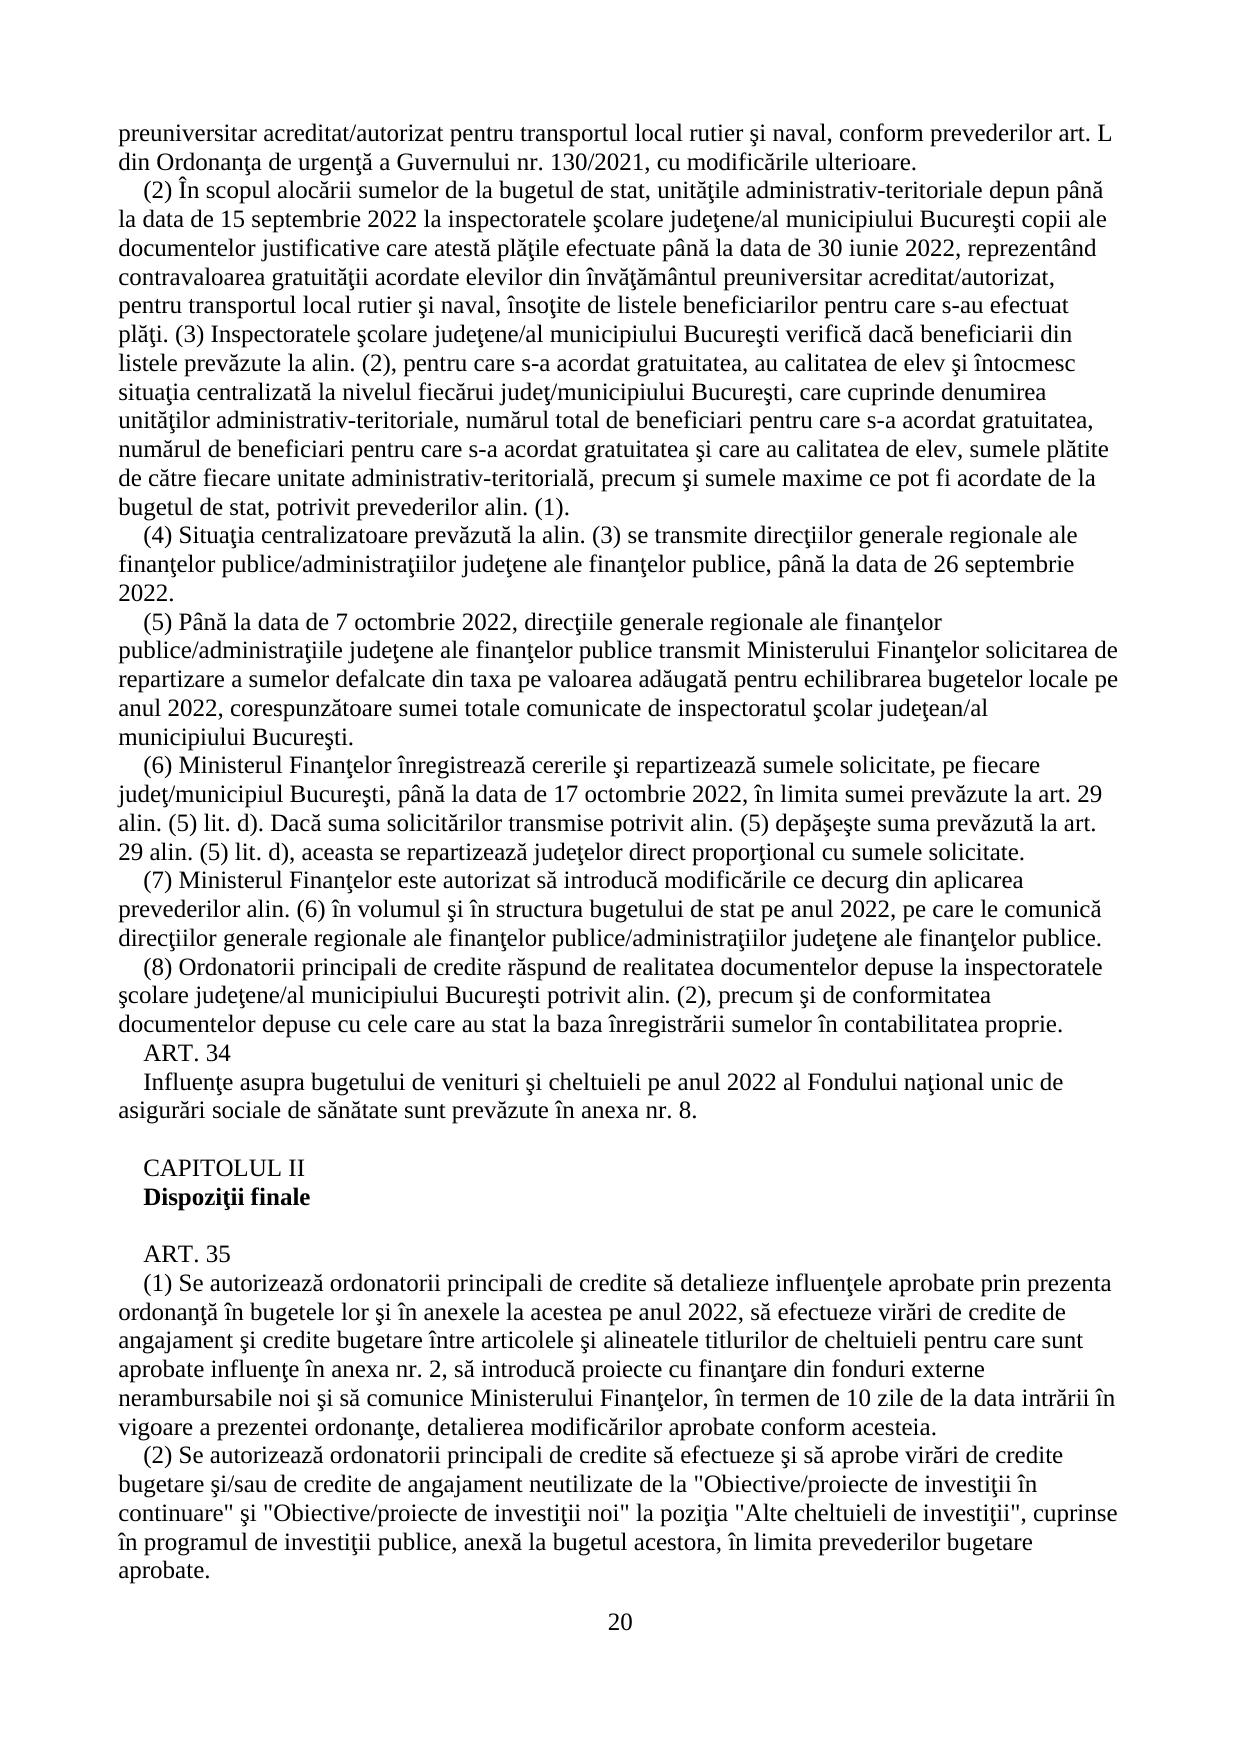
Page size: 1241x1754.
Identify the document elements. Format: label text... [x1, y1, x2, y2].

text ART. 34 [118, 1038, 1122, 1067]
text CAPITOLUL II [118, 1153, 1122, 1182]
text (2) În scopul alocării sumelor de la bugetul de stat, unităţile administrativ-teritoriale depun până la data de 15 septembrie 2022 la inspectoratele şcolare judeţene/al municipiului Bucureşti copii ale documentelor justificative care atestă plăţile efectuate până la data de 30 iunie 2022, reprezentând contravaloarea gratuităţii acordate elevilor din învăţământul preuniversitar acreditat/autorizat, pentru transportul local rutier şi naval, însoţite de listele beneficiarilor pentru care s-au efectuat plăţi. (3) Inspectoratele şcolare judeţene/al municipiului Bucureşti verifică dacă beneficiarii din listele prevăzute la alin. (2), pentru care s-a acordat gratuitatea, au calitatea de elev şi întocmesc situaţia centralizată la nivelul fiecărui judeţ/municipiului Bucureşti, care cuprinde denumirea unităţilor administrativ-teritoriale, numărul total de beneficiari pentru care s-a acordat gratuitatea, numărul de beneficiari pentru care s-a acordat gratuitatea şi care au calitatea de elev, sumele plătite de către fiecare unitate administrativ-teritorială, precum şi sumele maxime ce pot fi acordate de la bugetul de stat, potrivit prevederilor alin. (1). [118, 176, 1122, 521]
text Influenţe asupra bugetului de venituri şi cheltuieli pe anul 2022 al Fondului naţional unic de asigurări sociale de sănătate sunt prevăzute în anexa nr. 8. [118, 1067, 1122, 1124]
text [118, 118, 1122, 176]
text (7) Ministerul Finanţelor este autorizat să introducă modificările ce decurg din aplicarea prevederilor alin. (6) în volumul şi în structura bugetului de stat pe anul 2022, pe care le comunică direcţiilor generale regionale ale finanţelor publice/administraţiilor judeţene ale finanţelor publice. [118, 866, 1122, 952]
text (2) Se autorizează ordonatorii principali de credite să efectueze şi să aprobe virări de credite bugetare şi/sau de credite de angajament neutilizate de la "Obiective/proiecte de investiţii în continuare" şi "Obiective/proiecte de investiţii noi" la poziţia "Alte cheltuieli de investiţii", cuprinse în programul de investiţii publice, anexă la bugetul acestora, în limita prevederilor bugetare aprobate. [118, 1441, 1122, 1584]
text (5) Până la data de 7 octombrie 2022, direcţiile generale regionale ale finanţelor publice/administraţiile judeţene ale finanţelor publice transmit Ministerului Finanţelor solicitarea de repartizare a sumelor defalcate din taxa pe valoarea adăugată pentru echilibrarea bugetelor locale pe anul 2022, corespunzătoare sumei totale comunicate de inspectoratul şcolar judeţean/al municipiului Bucureşti. [118, 607, 1122, 751]
text ART. 35 [118, 1239, 1122, 1268]
text (6) Ministerul Finanţelor înregistrează cererile şi repartizează sumele solicitate, pe fiecare judeţ/municipiul Bucureşti, până la data de 17 octombrie 2022, în limita sumei prevăzute la art. 29 alin. (5) lit. d). Dacă suma solicitărilor transmise potrivit alin. (5) depăşeşte suma prevăzută la art. 29 alin. (5) lit. d), aceasta se repartizează judeţelor direct proporţional cu sumele solicitate. [118, 751, 1122, 866]
text Dispoziţii finale [118, 1182, 1122, 1211]
text (8) Ordonatorii principali de credite răspund de realitatea documentelor depuse la inspectoratele şcolare judeţene/al municipiului Bucureşti potrivit alin. (2), precum şi de conformitatea documentelor depuse cu cele care au stat la baza înregistrării sumelor în contabilitatea proprie. [118, 952, 1122, 1038]
text (4) Situaţia centralizatoare prevăzută la alin. (3) se transmite direcţiilor generale regionale ale finanţelor publice/administraţiilor judeţene ale finanţelor publice, până la data de 26 septembrie 2022. [118, 521, 1122, 607]
text (1) Se autorizează ordonatorii principali de credite să detalieze influenţele aprobate prin prezenta ordonanţă în bugetele lor şi în anexele la acestea pe anul 2022, să efectueze virări de credite de angajament şi credite bugetare între articolele şi alineatele titlurilor de cheltuieli pentru care sunt aprobate influenţe în anexa nr. 2, să introducă proiecte cu finanţare din fonduri externe nerambursabile noi şi să comunice Ministerului Finanţelor, în termen de 10 zile de la data intrării în vigoare a prezentei ordonanţe, detalierea modificărilor aprobate conform acesteia. [118, 1268, 1122, 1441]
